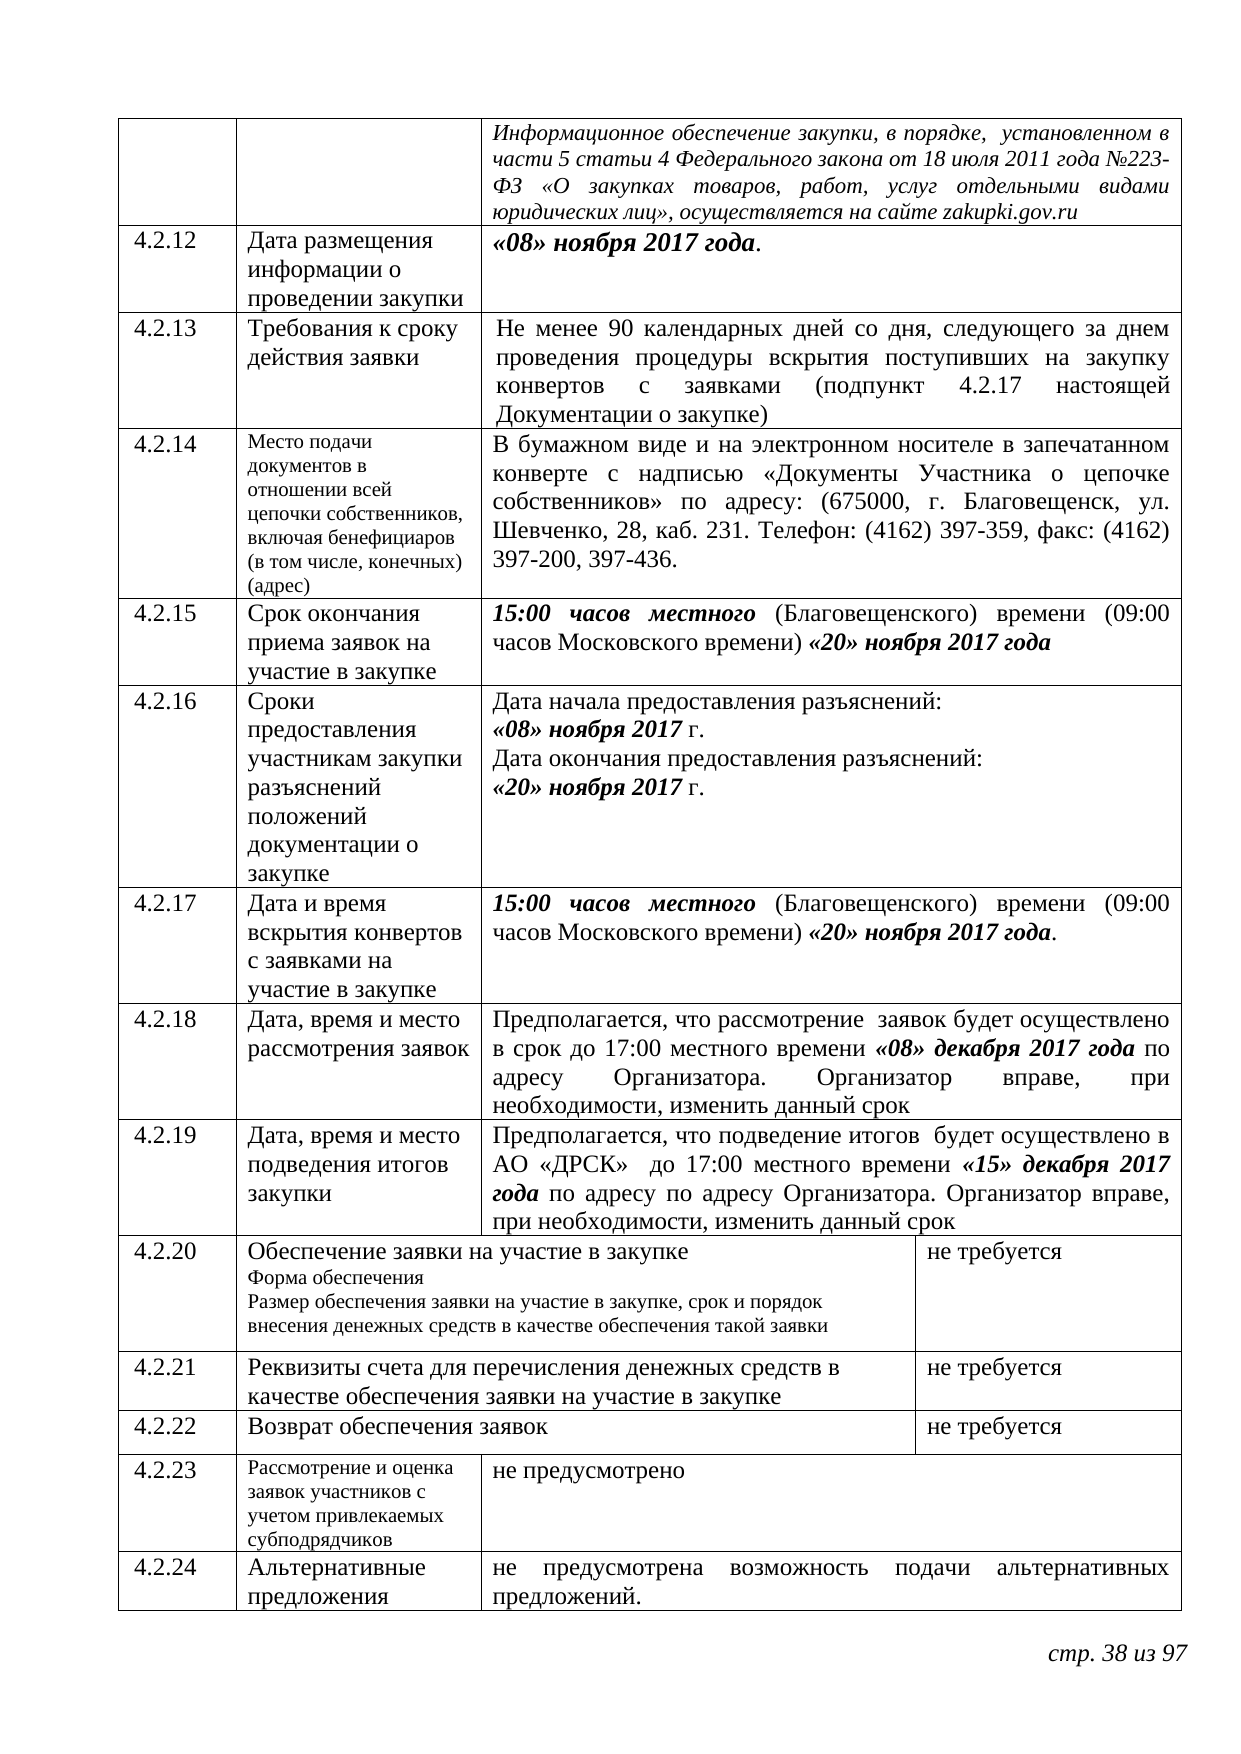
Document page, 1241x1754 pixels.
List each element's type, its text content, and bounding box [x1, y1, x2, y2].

table_cell Предполагается, что подведение итогов будет осуществлено в АО «ДРСК» до 17:00 местного времени «15» декабря 2017 года по адресу по адресу Организатора. Организатор вправе, при необходимости, изменить данный срок [482, 1120, 1181, 1235]
table_cell Сроки предоставления участникам закупки разъяснений положений документации о закупке [237, 686, 481, 887]
table_cell [119, 313, 236, 428]
table_cell [119, 1236, 236, 1351]
table_cell [119, 1411, 236, 1454]
table_cell [119, 599, 236, 685]
table_cell [119, 1455, 236, 1551]
table_cell Дата размещения информации о проведении закупки [237, 226, 481, 312]
table_cell 15:00 часов местного (Благовещенского) времени (09:00 часов Московского времени) «20» ноября 2017 года [482, 599, 1181, 685]
table_cell Место подачи документов в отношении всей цепочки собственников, включая бенефициаров (в том числе, конечных) (адрес) [237, 429, 481, 597]
table_cell Требования к сроку действия заявки [237, 313, 481, 428]
table_cell В бумажном виде и на электронном носителе в запечатанном конверте с надписью «Документы Участника о цепочке собственников» по адресу: (675000, г. Благовещенск, ул. Шевченко, 28, каб. 231. Телефон: (4162) 397-359, факс: (4162) 397-200, 397-436. [482, 429, 1181, 597]
table_cell не требуется [916, 1411, 1181, 1454]
table_cell 15:00 часов местного (Благовещенского) времени (09:00 часов Московского времени) «20» ноября 2017 года. [482, 888, 1181, 1003]
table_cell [237, 119, 481, 224]
table_cell не предусмотрена возможность подачи альтернативных предложений. [482, 1552, 1181, 1609]
table_cell [119, 686, 236, 887]
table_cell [482, 119, 1181, 224]
table_cell не предусмотрено [482, 1455, 1181, 1551]
table_cell [119, 1120, 236, 1235]
table_cell [119, 119, 236, 224]
table_cell Предполагается, что рассмотрение заявок будет осуществлено в срок до 17:00 местного времени «08» декабря 2017 года по адресу Организатора. Организатор вправе, при необходимости, изменить данный срок [482, 1004, 1181, 1119]
table_cell «08» ноября 2017 года. [482, 226, 1181, 312]
table_cell не требуется [916, 1352, 1181, 1410]
table_cell Дата и время вскрытия конвертов с заявками на участие в закупке [237, 888, 481, 1003]
table_cell не требуется [916, 1236, 1181, 1351]
table_cell Дата, время и место подведения итогов закупки [237, 1120, 481, 1235]
table_cell Не менее 90 календарных дней со дня, следующего за днем проведения процедуры вскрытия поступивших на закупку конвертов с заявками (подпункт 4.2.17 настоящей Документации о закупке) [482, 313, 1181, 428]
table_cell Срок окончания приема заявок на участие в закупке [237, 599, 481, 685]
table_cell Обеспечение заявки на участие в закупке Форма обеспечения Размер обеспечения заявки на участие в закупке, срок и порядок внесения денежных средств в качестве обеспечения такой заявки [237, 1236, 915, 1351]
table_cell [119, 1352, 236, 1410]
table_cell Дата, время и место рассмотрения заявок [237, 1004, 481, 1119]
table_cell Дата начала предоставления разъяснений: «08» ноября 2017 г. Дата окончания предоставления разъяснений: «20» ноября 2017 г. [482, 686, 1181, 887]
table_cell Возврат обеспечения заявок [237, 1411, 915, 1454]
table_cell Альтернативные предложения [237, 1552, 481, 1609]
table_cell [119, 1552, 236, 1609]
table_cell Реквизиты счета для перечисления денежных средств в качестве обеспечения заявки на участие в закупке [237, 1352, 915, 1410]
table_cell [119, 226, 236, 312]
table_cell [119, 429, 236, 597]
table_cell [119, 888, 236, 1003]
table_cell [119, 1004, 236, 1119]
table_cell Рассмотрение и оценка заявок участников с учетом привлекаемых субподрядчиков [237, 1455, 481, 1551]
